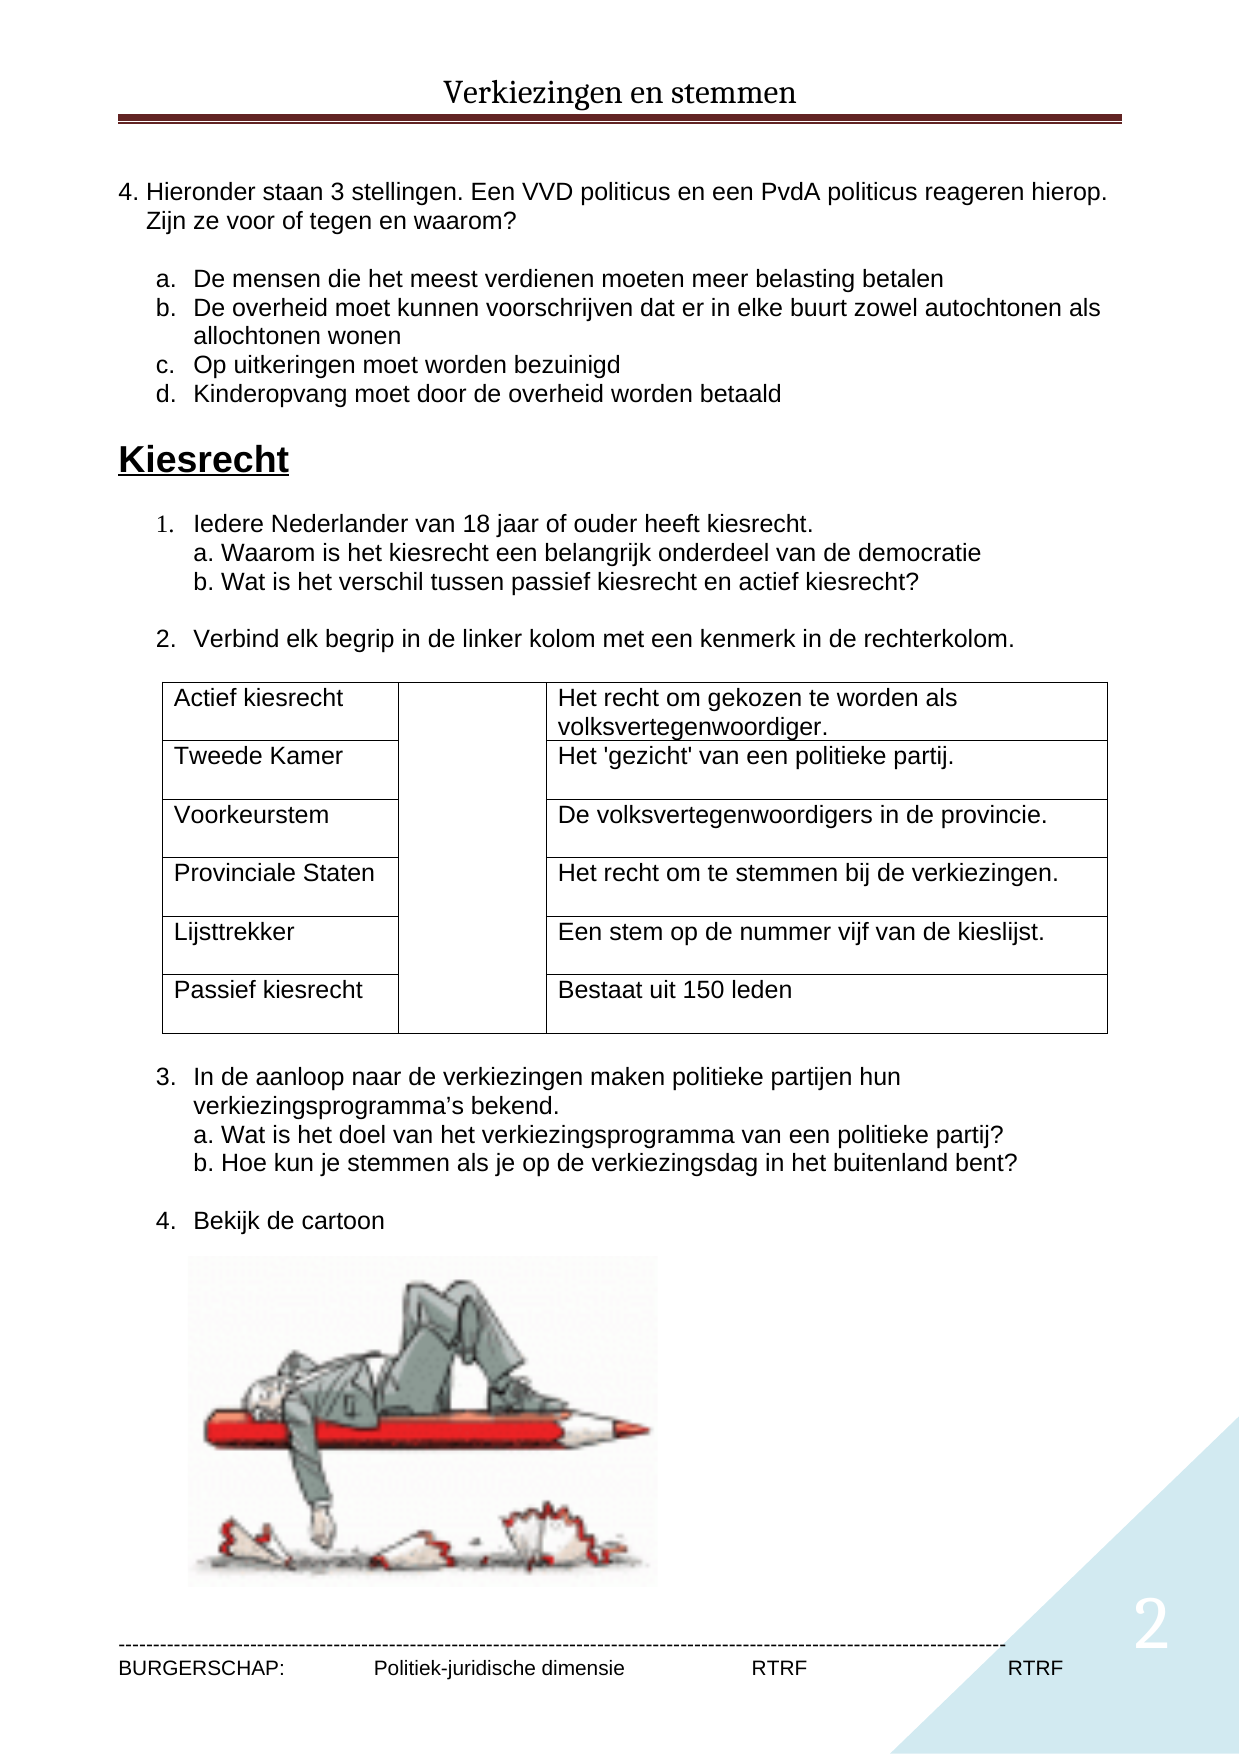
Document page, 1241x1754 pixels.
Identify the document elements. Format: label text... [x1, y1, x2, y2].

list a. Wat is het doel van het verkiezingsprogramma van een politieke partij? [193, 1120, 1122, 1148]
table_header Het recht om gekozen te worden als volksvertegenwoordiger. [547, 683, 1107, 740]
table_cell Bestaat uit 150 leden [547, 975, 1107, 1032]
table_cell Passief kiesrecht [163, 975, 398, 1032]
table_cell Een stem op de nummer vijf van de kieslijst. [547, 917, 1107, 974]
list Op uitkeringen moet worden bezuinigd [156, 350, 1122, 379]
table_cell Het recht om te stemmen bij de verkiezingen. [547, 858, 1107, 916]
table_header Actief kiesrecht [163, 683, 398, 740]
list De mensen die het meest verdienen moeten meer belasting betalen [156, 264, 1122, 293]
picture [187, 1256, 658, 1587]
table_cell Provinciale Staten [163, 858, 398, 916]
table_header [399, 683, 546, 1032]
list In de aanloop naar de verkiezingen maken politieke partijen hun verkiezingsprogramma’s bekend. [156, 1062, 1122, 1120]
list Iedere Nederlander van 18 jaar of ouder heeft kiesrecht. a. Waarom is het kiesrecht een belangrijk onderdeel van de democratie b. Wat is het verschil tussen passief kiesrecht en actief kiesrecht? [156, 509, 1122, 624]
table_cell Voorkeurstem [163, 800, 398, 857]
text Kiesrecht [118, 437, 1122, 480]
list Verbind elk begrip in de linker kolom met een kenmerk in de rechterkolom. [156, 624, 1122, 682]
table_cell De volksvertegenwoordigers in de provincie. [547, 800, 1107, 857]
list b. Hoe kun je stemmen als je op de verkiezingsdag in het buitenland bent? [193, 1148, 1122, 1177]
list De overheid moet kunnen voorschrijven dat er in elke buurt zowel autochtonen als allochtonen wonen [156, 293, 1122, 350]
list Bekijk de cartoon [156, 1206, 1122, 1235]
text 4. Hieronder staan 3 stellingen. Een VVD politicus en een PvdA politicus reageren hierop. Zijn ze voor of tegen en waarom? [118, 177, 1122, 235]
table_cell Tweede Kamer [163, 741, 398, 799]
table_cell Het 'gezicht' van een politieke partij. [547, 741, 1107, 799]
list Kinderopvang moet door de overheid worden betaald [156, 379, 1122, 408]
table_cell Lijsttrekker [163, 917, 398, 974]
